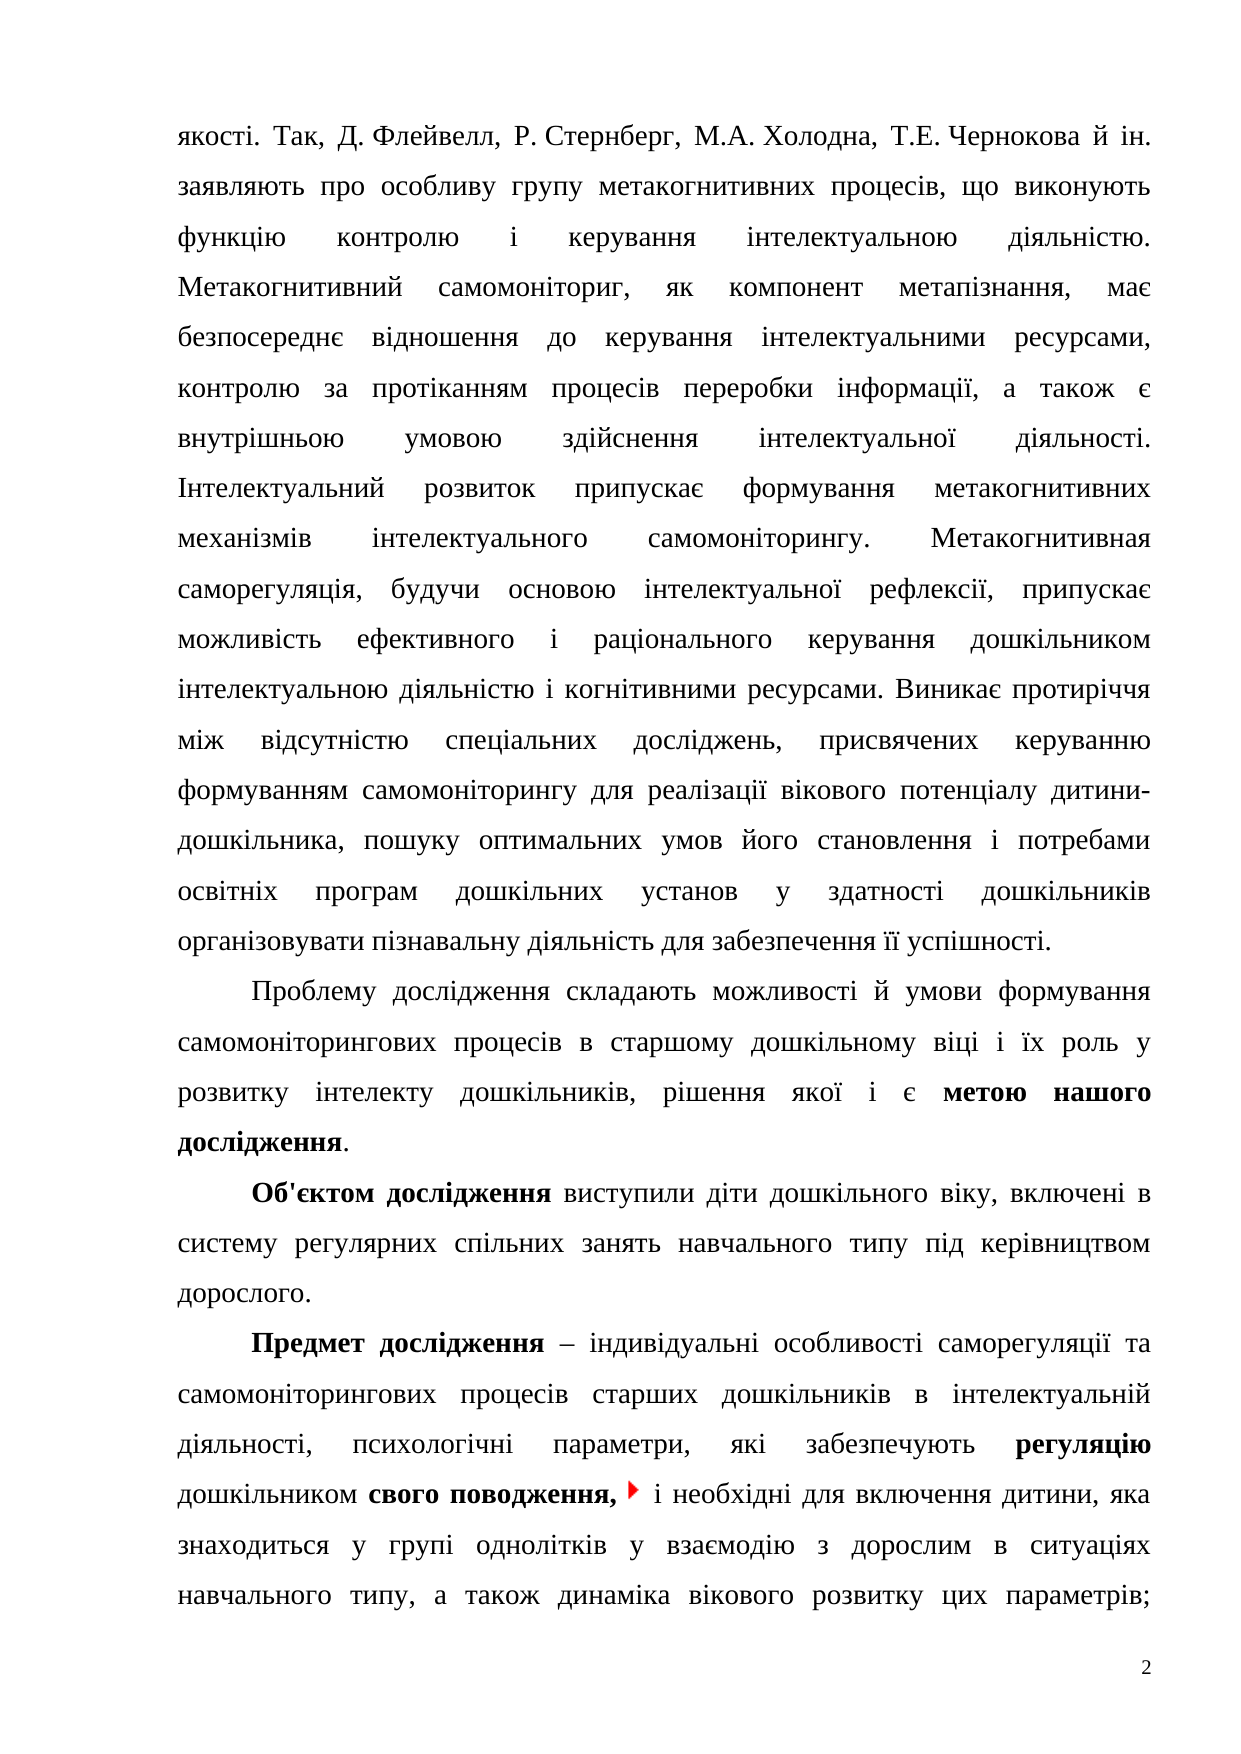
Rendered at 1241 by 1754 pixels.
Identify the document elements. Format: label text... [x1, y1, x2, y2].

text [177, 1326, 1152, 1611]
text Об'єктом дослідження виступили діти дошкільного віку, включені в систему регулярних спільних занять навчального типу під керівництвом дорослого. [177, 1175, 1152, 1309]
picture [627, 1478, 644, 1504]
text Проблему дослідження складають можливості й умови формування самомоніторингових процесів в старшому дошкільному віці і їх роль у розвитку інтелекту дошкільників, рішення якої і є метою нашого дослідження. [177, 973, 1152, 1158]
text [177, 118, 1152, 957]
